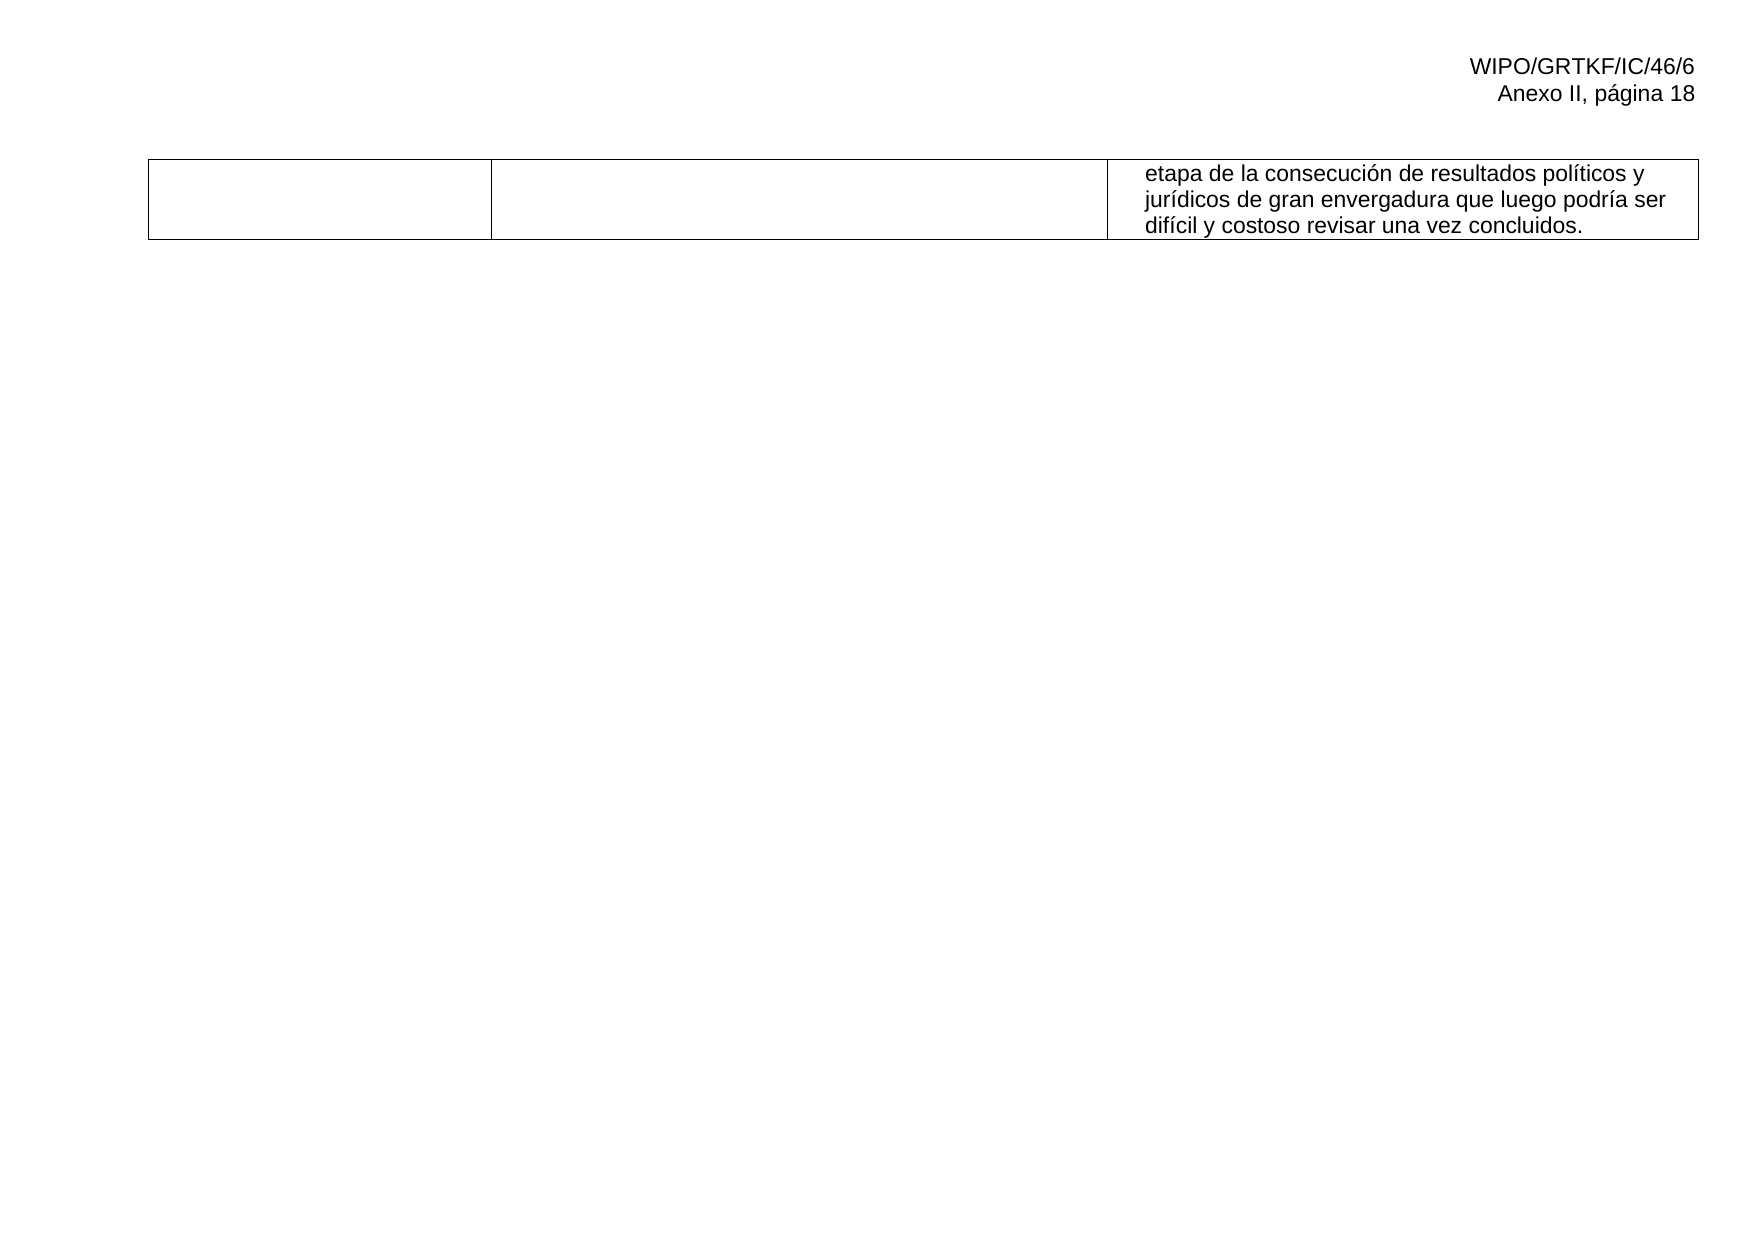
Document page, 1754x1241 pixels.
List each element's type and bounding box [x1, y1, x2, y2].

table_cell [492, 160, 1107, 239]
table_cell [1108, 160, 1698, 239]
table_cell [149, 160, 491, 239]
